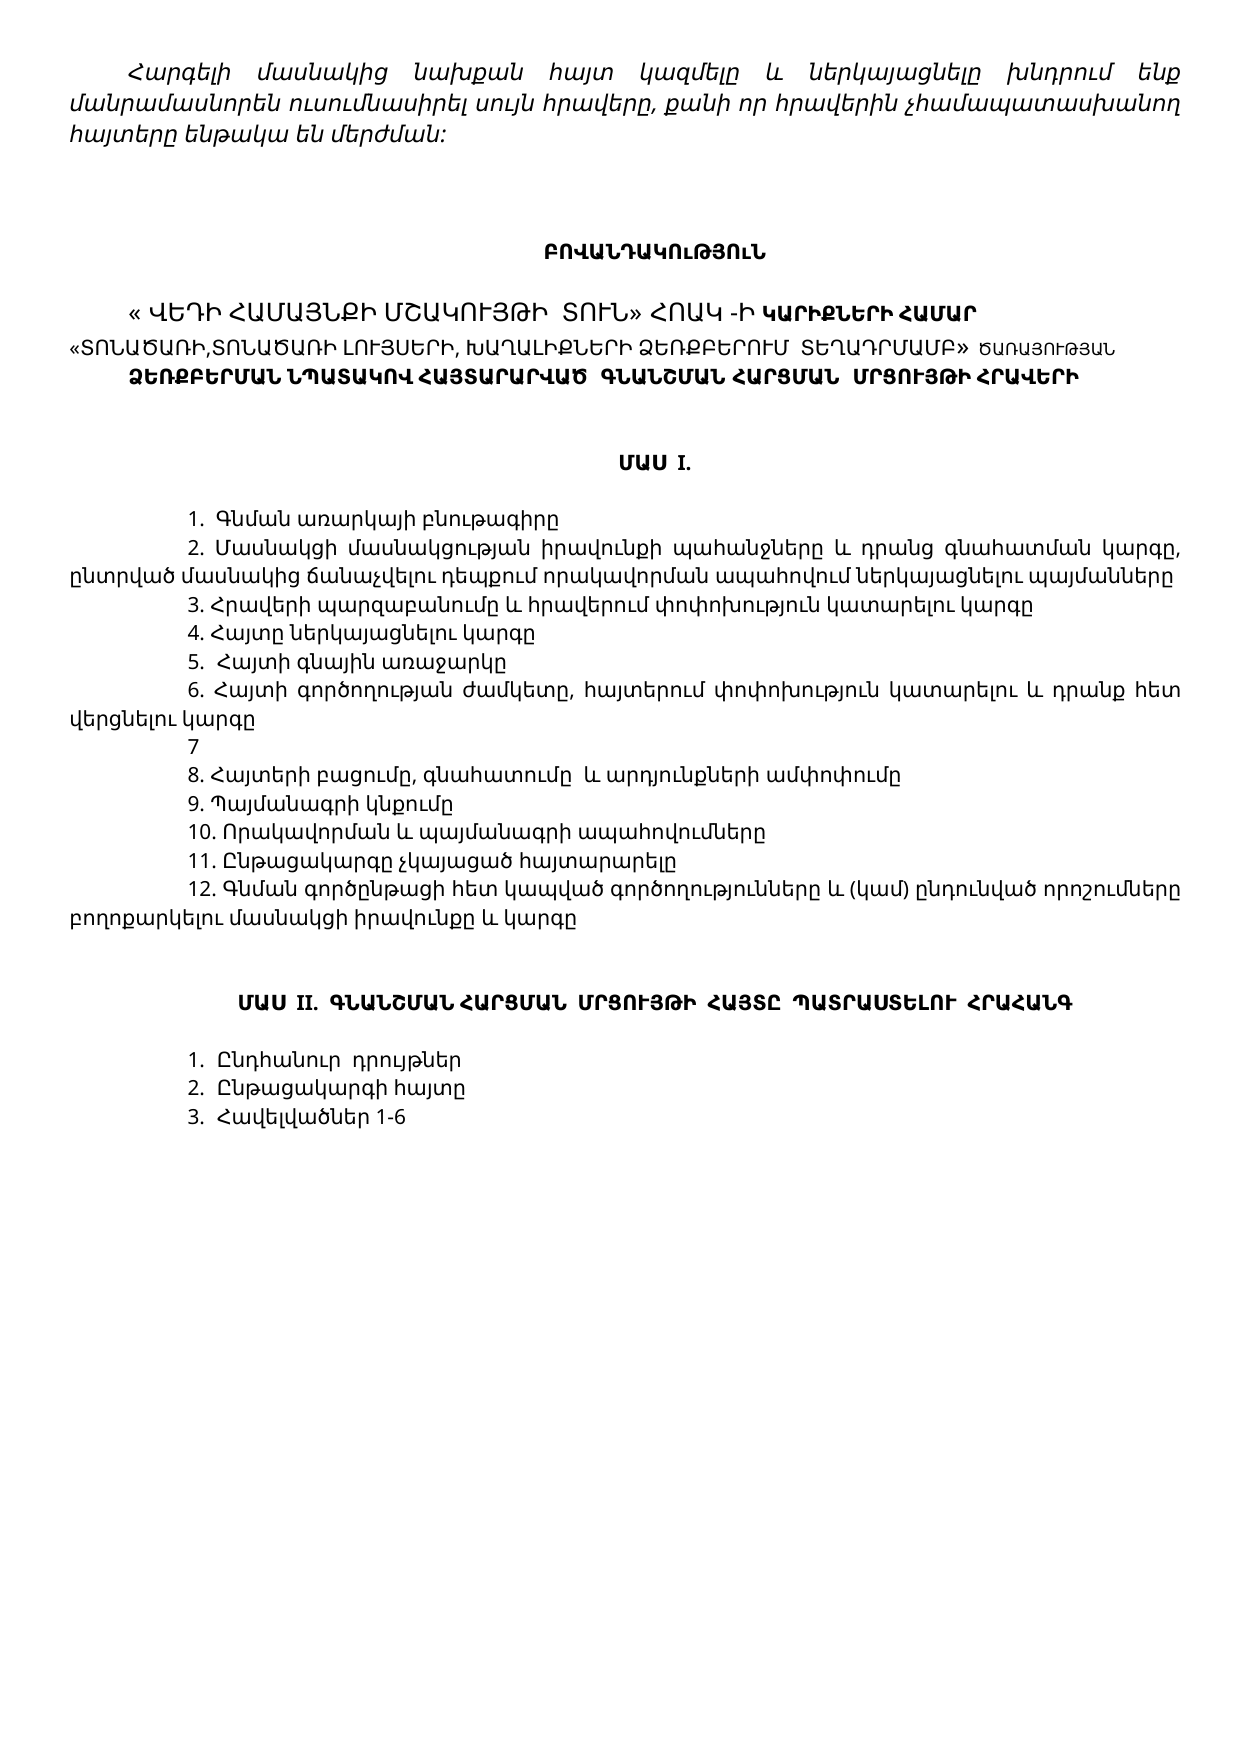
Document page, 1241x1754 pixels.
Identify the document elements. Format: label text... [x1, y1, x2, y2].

text Հարգելի մասնակից նախքան հայտ կազմելը և ներկայացնելը խնդրում ենք մանրամասնորեն ուսումնասիրել սույն հրավերը, քանի որ հրավերին չհամապատասխանող հայտերը ենթակա են մերժման: [69, 56, 1181, 149]
text 5. Հայտի գնային առաջարկը [69, 647, 1181, 675]
text 12. Գնման գործընթացի հետ կապված գործողությունները և (կամ) ընդունված որոշումները բողոքարկելու մասնակցի իրավունքը և կարգը [69, 874, 1181, 931]
text 11. Ընթացակարգը չկայացած հայտարարելը [69, 846, 1181, 874]
text 2. Մասնակցի մասնակցության իրավունքի պահանջները և դրանց գնահատման կարգը, ընտրված մասնակից ճանաչվելու դեպքում որակավորման ապահովում ներկայացնելու պայմանները [69, 533, 1181, 590]
text 7 [69, 732, 1181, 761]
text 1. Ընդհանուր դրույթներ [69, 1045, 1181, 1073]
text 4. Հայտը ներկայացնելու կարգը [69, 618, 1181, 647]
text ԲՈՎԱՆԴԱԿՈւԹՅՈւՆ [69, 237, 1181, 266]
text 10. Որակավորման և պայմանագրի ապահովումները [69, 817, 1181, 846]
text 8. Հայտերի բացումը, գնահատումը և արդյունքների ամփոփումը [69, 761, 1181, 789]
text ՄԱՍ I. [69, 448, 1181, 476]
text ՁԵՌՔԲԵՐՄԱՆ ՆՊԱՏԱԿՈՎ ՀԱՅՏԱՐԱՐՎԱԾ ԳՆԱՆՇՄԱՆ ՀԱՐՑՄԱՆ ՄՐՑՈՒՅԹԻ ՀՐԱՎԵՐԻ [69, 362, 1181, 391]
text « ՎԵԴԻ ՀԱՄԱՅՆՔԻ ՄՇԱԿՈՒՅԹԻ ՏՈՒՆ» ՀՈԱԿ -Ի ԿԱՐԻՔՆԵՐԻ ՀԱՄԱՐ «ՏՈՆԱԾԱՌԻ,ՏՈՆԱԾԱՌԻ ԼՈՒՅՍԵՐԻ, ԽԱՂԱԼԻՔՆԵՐԻ ՁԵՌՔԲԵՐՈՒՄ ՏԵՂԱԴՐՄԱՄԲ» ԾԱՌԱՅՈՒԹՅԱՆ [69, 294, 1181, 362]
text ՄԱՍ II. ԳՆԱՆՇՄԱՆ ՀԱՐՑՄԱՆ ՄՐՑՈՒՅԹԻ ՀԱՅՏԸ ՊԱՏՐԱՍՏԵԼՈՒ ՀՐԱՀԱՆԳ [69, 988, 1181, 1016]
text 1. Գնման առարկայի բնութագիրը [69, 504, 1181, 533]
text 3. Հավելվածներ 1-6 [69, 1102, 1181, 1130]
text 9. Պայմանագրի կնքումը [69, 789, 1181, 817]
text 6. Հայտի գործողության ժամկետը, հայտերում փոփոխություն կատարելու և դրանք հետ վերցնելու կարգը [69, 675, 1181, 732]
text 3. Հրավերի պարզաբանումը և հրավերում փոփոխություն կատարելու կարգը [69, 590, 1181, 618]
text 2. Ընթացակարգի հայտը [69, 1073, 1181, 1102]
